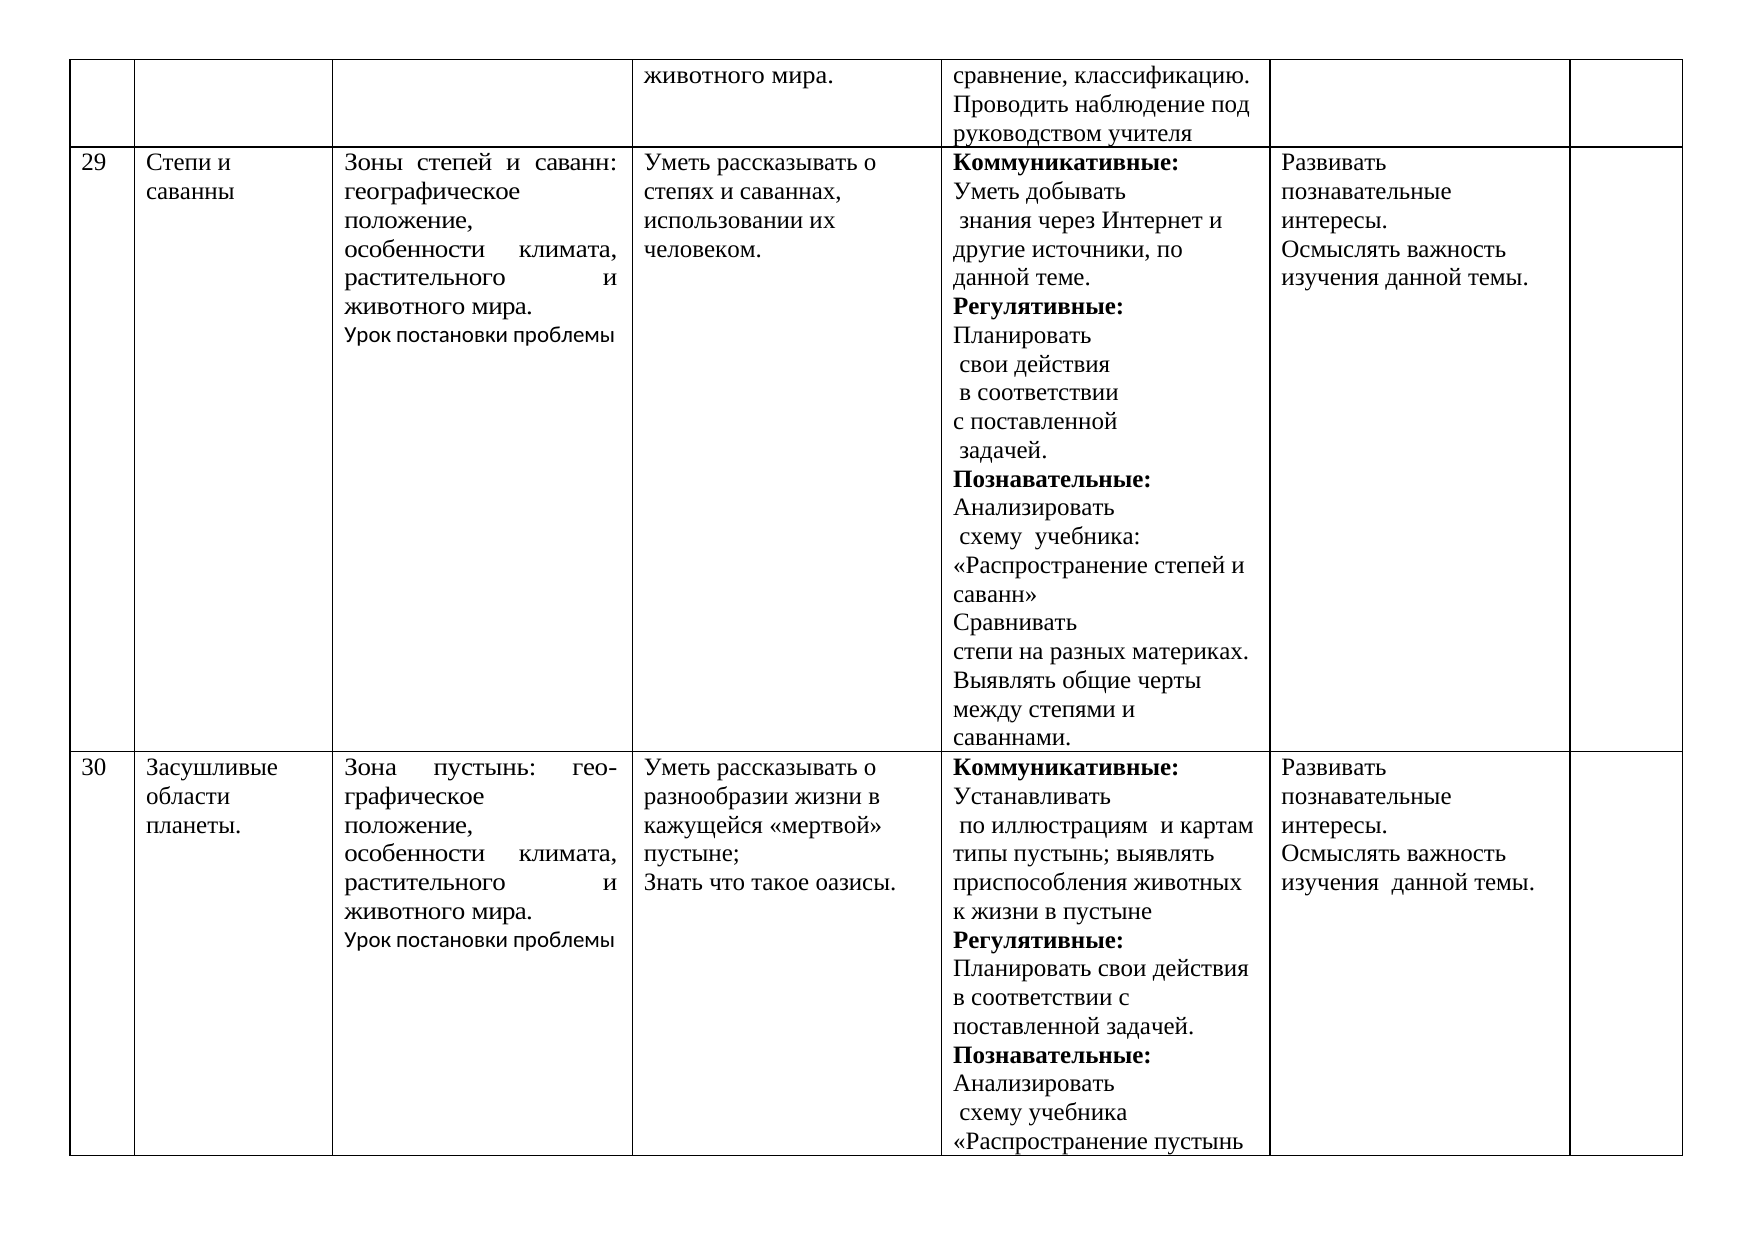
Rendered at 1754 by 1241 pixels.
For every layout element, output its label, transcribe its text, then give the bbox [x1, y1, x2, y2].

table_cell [1271, 60, 1569, 146]
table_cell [633, 752, 941, 1155]
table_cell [333, 60, 632, 146]
table_cell Степи и саванны [135, 148, 332, 751]
table_cell Развивать познавательные интересы. Осмыслять важность изучения данной темы. [1271, 148, 1569, 751]
table_cell Зоны степей и саванн: географическое положение, особенности климата, растительного и животного мира. Урок постановки проблемы [333, 148, 632, 751]
table_cell 28 [71, 60, 134, 146]
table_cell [942, 60, 1269, 146]
table_cell [1571, 60, 1682, 146]
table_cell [135, 60, 332, 146]
table_cell 30 [71, 752, 134, 1155]
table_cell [135, 752, 332, 1155]
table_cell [1271, 752, 1569, 1155]
table_cell [1571, 752, 1682, 1155]
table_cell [942, 752, 1269, 1155]
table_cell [633, 60, 941, 146]
table_cell [1571, 148, 1682, 751]
table_cell Уметь рассказывать о степях и саваннах, использовании их человеком. [633, 148, 941, 751]
table_cell 29 [71, 148, 134, 751]
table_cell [333, 752, 632, 1155]
table_cell Коммуникативные: Уметь добывать знания через Интернет и другие источники, по данной теме. Регулятивные: Планировать свои действия в соответствии с поставленной задачей. Познавательные: Анализировать схему учебника: «Распространение степей и саванн» Сравнивать степи на разных материках. Выявлять общие черты между степями и саваннами. [942, 148, 1269, 751]
